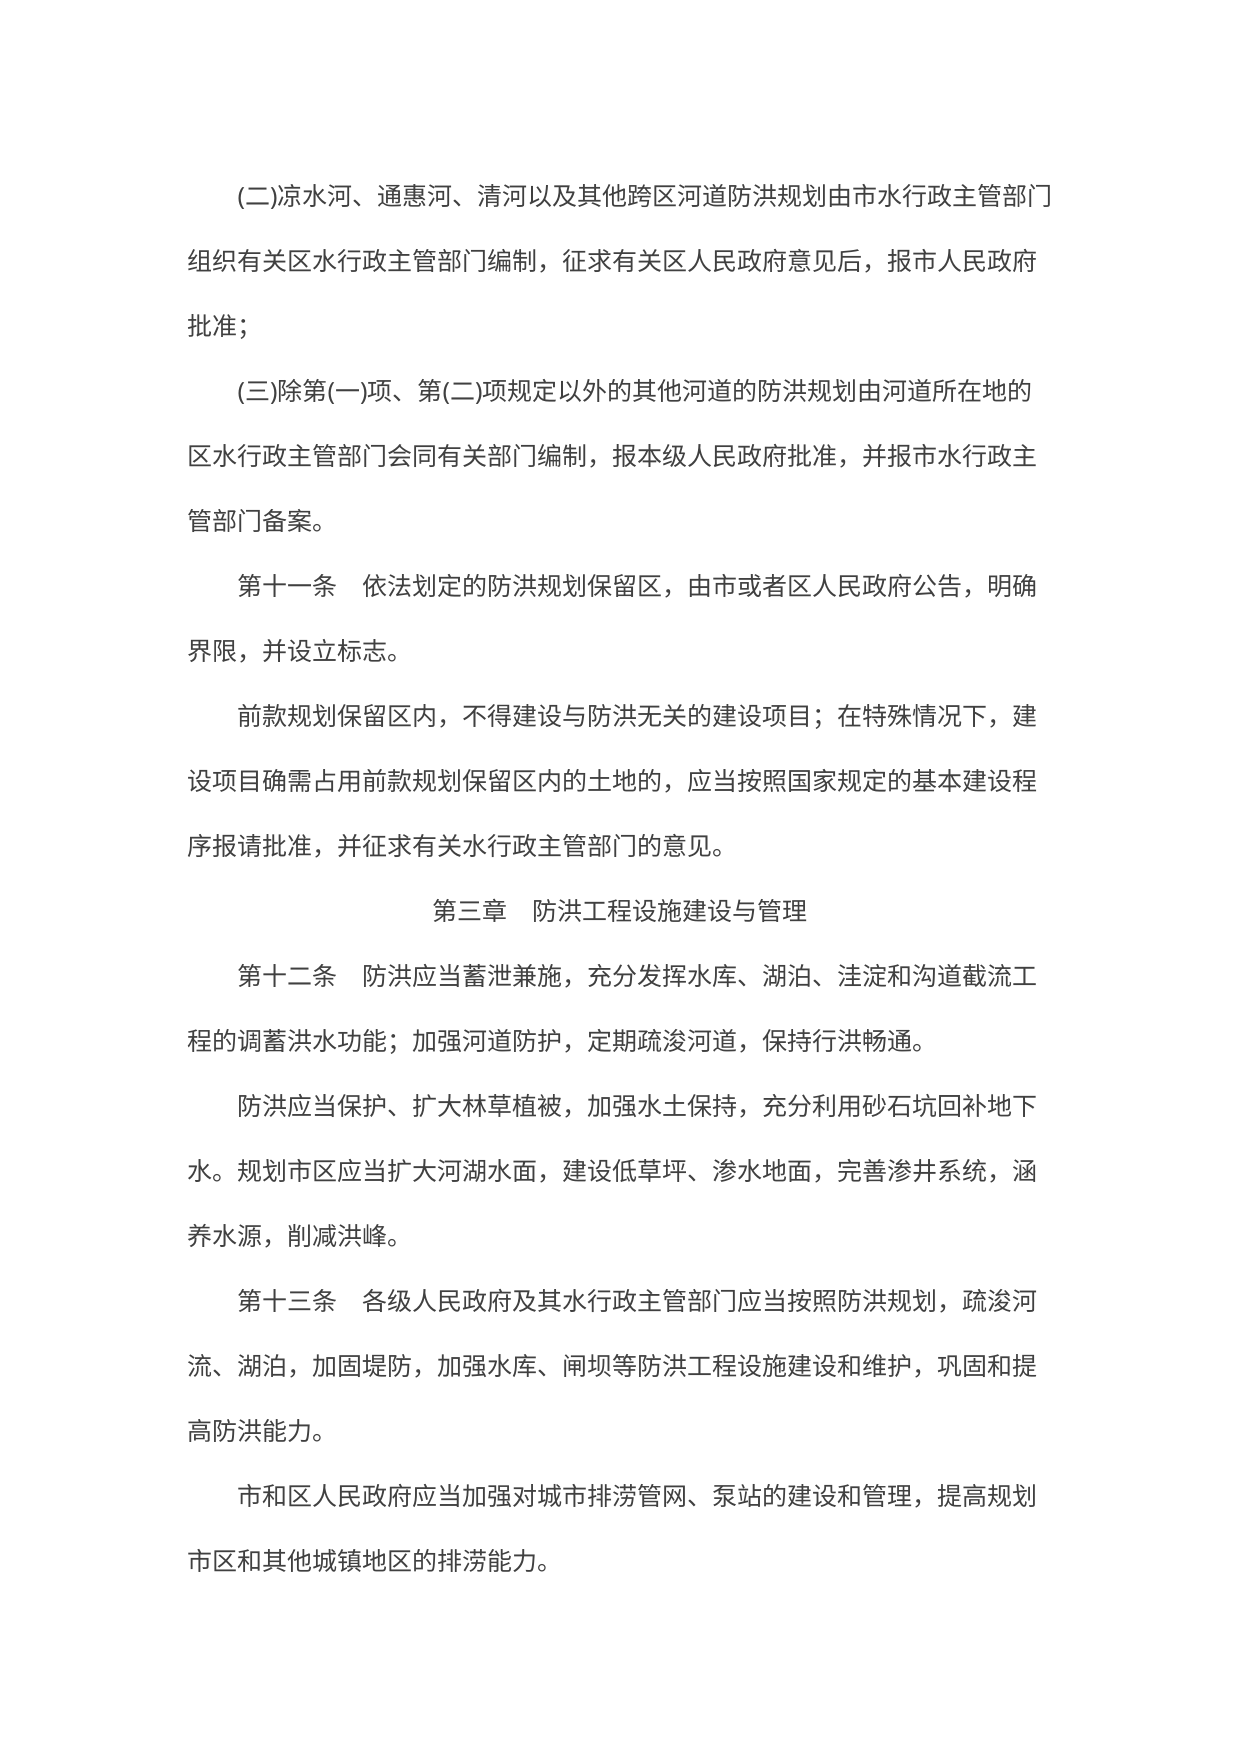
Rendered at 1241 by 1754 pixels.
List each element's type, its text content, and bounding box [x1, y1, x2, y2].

text 第十三条 各级人民政府及其水行政主管部门应当按照防洪规划，疏浚河流、湖泊，加固堤防，加强水库、闸坝等防洪工程设施建设和维护，巩固和提高防洪能力。 [187, 1267, 1053, 1462]
text (二)凉水河、通惠河、清河以及其他跨区河道防洪规划由市水行政主管部门组织有关区水行政主管部门编制，征求有关区人民政府意见后，报市人民政府批准； [187, 162, 1053, 357]
text 第十一条 依法划定的防洪规划保留区，由市或者区人民政府公告，明确界限，并设立标志。 [187, 552, 1053, 682]
text 市和区人民政府应当加强对城市排涝管网、泵站的建设和管理，提高规划市区和其他城镇地区的排涝能力。 [187, 1462, 1053, 1592]
text 防洪应当保护、扩大林草植被，加强水土保持，充分利用砂石坑回补地下水。规划市区应当扩大河湖水面，建设低草坪、渗水地面，完善渗井系统，涵养水源，削减洪峰。 [187, 1072, 1053, 1267]
text 第十二条 防洪应当蓄泄兼施，充分发挥水库、湖泊、洼淀和沟道截流工程的调蓄洪水功能；加强河道防护，定期疏浚河道，保持行洪畅通。 [187, 942, 1053, 1072]
text 前款规划保留区内，不得建设与防洪无关的建设项目；在特殊情况下，建设项目确需占用前款规划保留区内的土地的，应当按照国家规定的基本建设程序报请批准，并征求有关水行政主管部门的意见。 [187, 682, 1053, 877]
text 第三章 防洪工程设施建设与管理 [187, 877, 1053, 942]
text (三)除第(一)项、第(二)项规定以外的其他河道的防洪规划由河道所在地的区水行政主管部门会同有关部门编制，报本级人民政府批准，并报市水行政主管部门备案。 [187, 357, 1053, 552]
